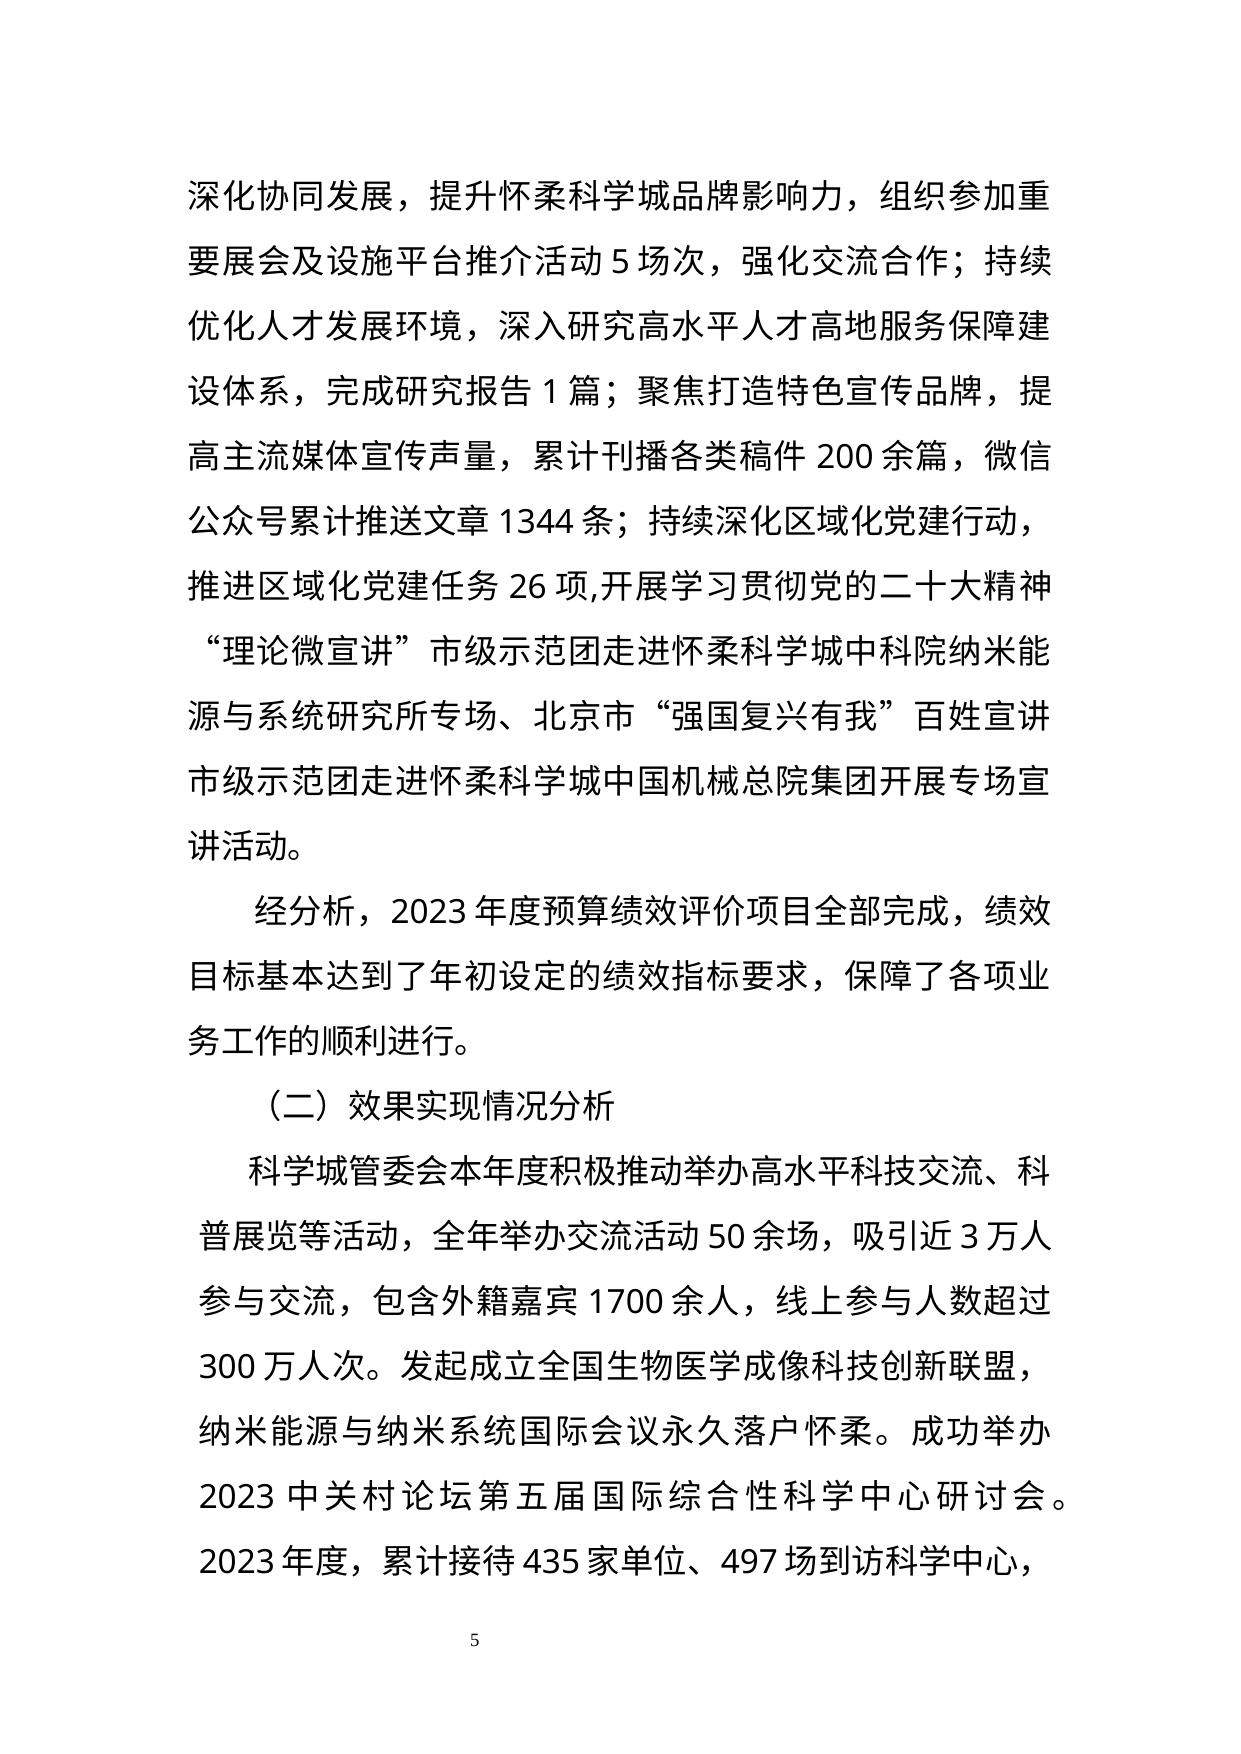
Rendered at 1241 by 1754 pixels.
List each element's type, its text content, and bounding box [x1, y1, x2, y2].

list 深化协同发展，提升怀柔科学城品牌影响力，组织参加重要展会及设施平台推介活动5场次，强化交流合作；持续优化人才发展环境，深入研究高水平人才高地服务保障建设体系，完成研究报告1篇；聚焦打造特色宣传品牌，提高主流媒体宣传声量，累计刊播各类稿件200余篇，微信公众号累计推送文章1344条；持续深化区域化党建行动，推进区域化党建任务26项,开展学习贯彻党的二十大精神“理论微宣讲”市级示范团走进怀柔科学城中科院纳米能源与系统研究所专场、北京市“强国复兴有我”百姓宣讲市级示范团走进怀柔科学城中国机械总院集团开展专场宣讲活动。 [187, 162, 1053, 877]
text （二）效果实现情况分析 [198, 1072, 1053, 1137]
list 经分析，2023年度预算绩效评价项目全部完成，绩效目标基本达到了年初设定的绩效指标要求，保障了各项业务工作的顺利进行。 [187, 877, 1053, 1072]
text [198, 1137, 1053, 1592]
